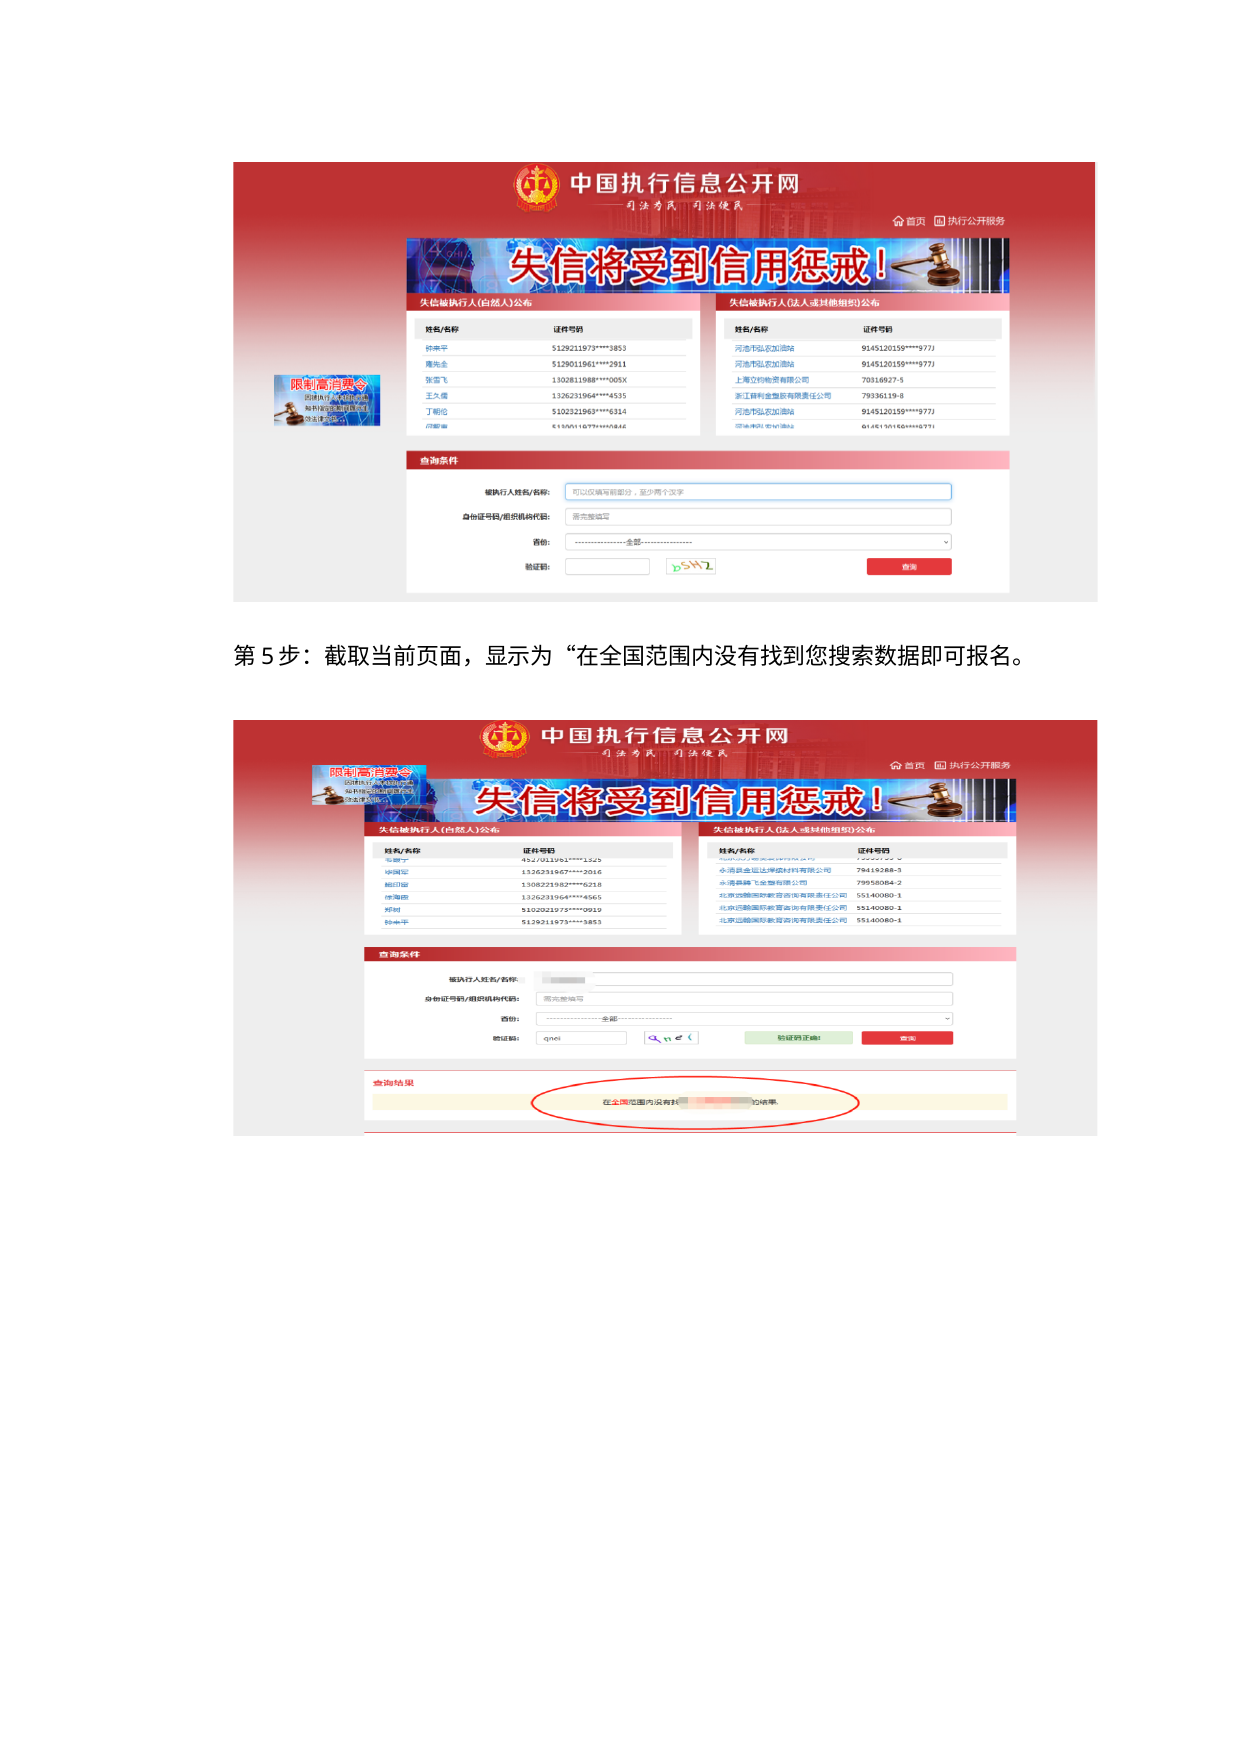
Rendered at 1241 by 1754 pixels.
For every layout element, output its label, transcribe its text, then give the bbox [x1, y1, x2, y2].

picture [233, 720, 1098, 1136]
text 第5步：截取当前页面，显示为“在全国范围内没有找到您搜索数据即可报名。 [233, 602, 1053, 720]
picture [233, 162, 1098, 602]
